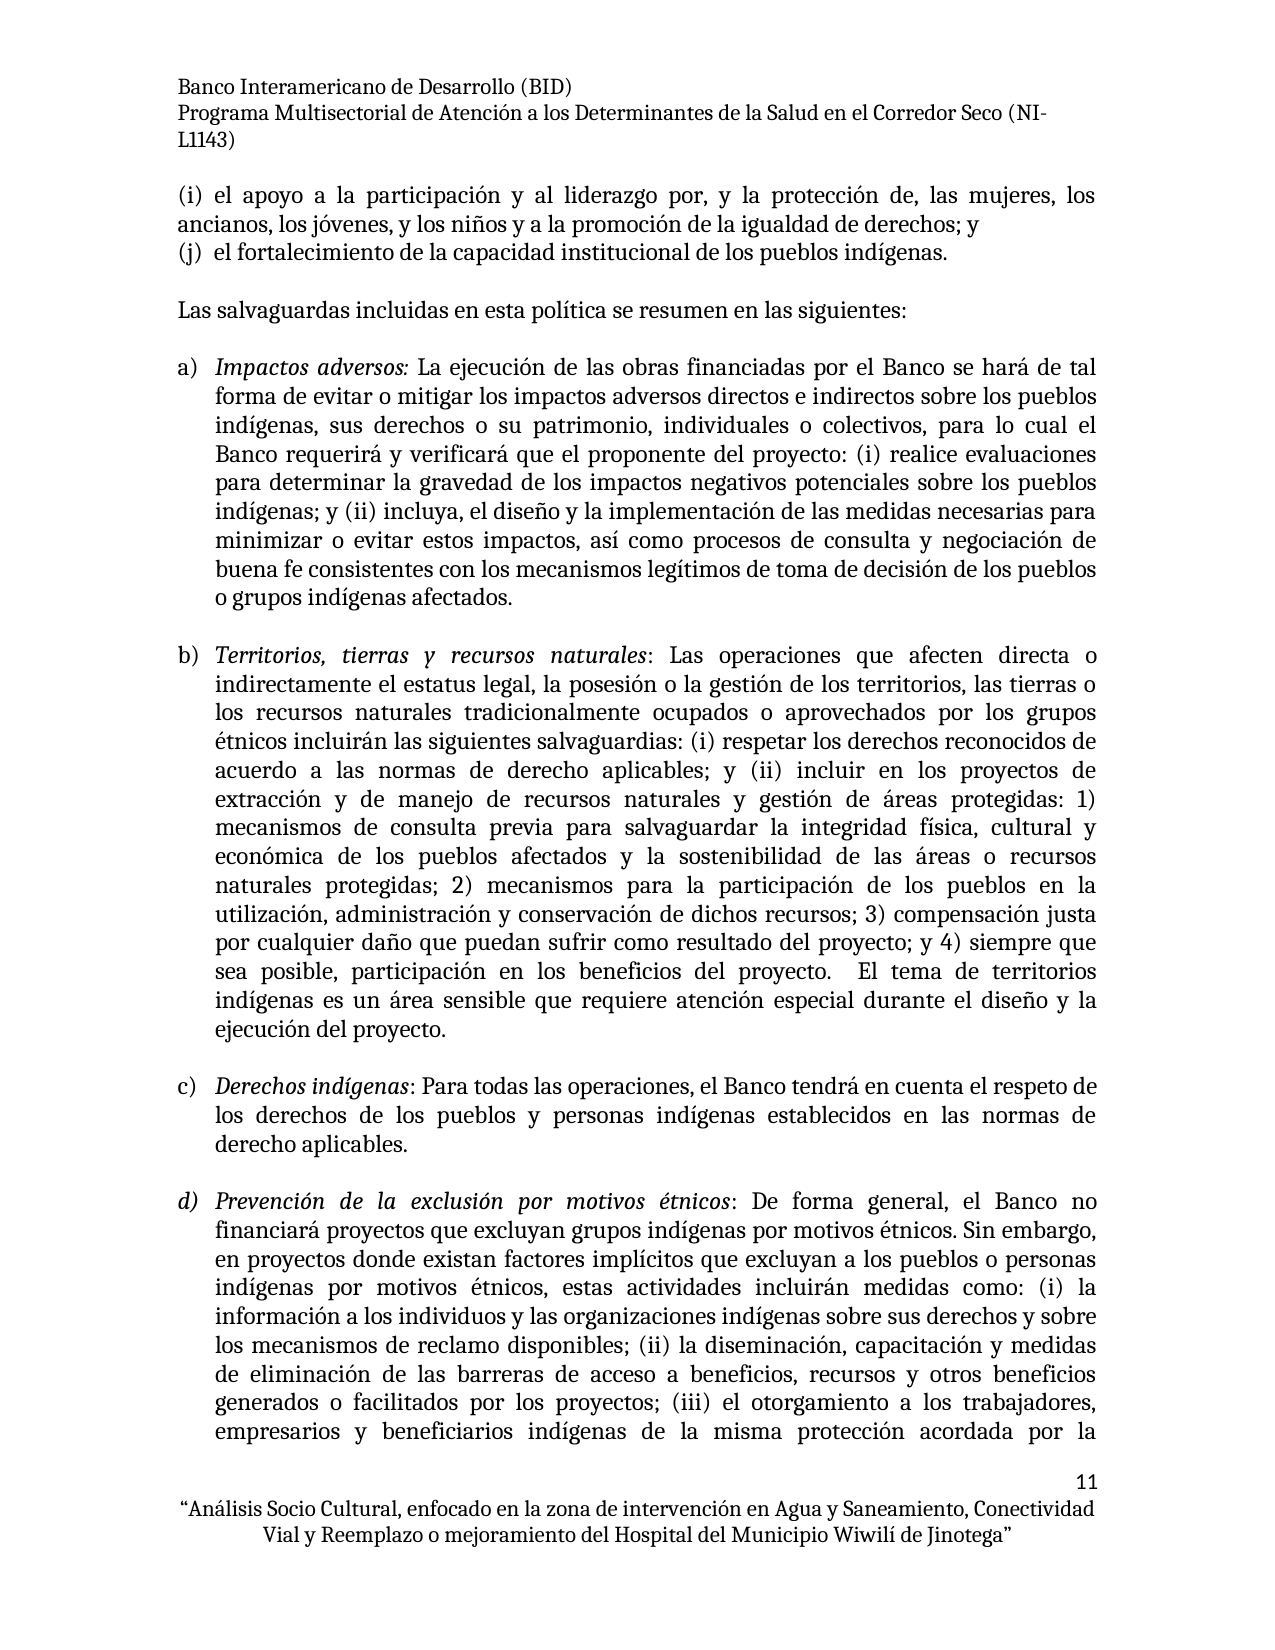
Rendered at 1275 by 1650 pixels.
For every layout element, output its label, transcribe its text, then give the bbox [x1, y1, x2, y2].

list Derechos indígenas: Para todas las operaciones, el Banco tendrá en cuenta el respeto de los derechos de los pueblos y personas indígenas establecidos en las normas de derecho aplicables. [177, 1072, 1098, 1158]
list Territorios, tierras y recursos naturales: Las operaciones que afecten directa o indirectamente el estatus legal, la posesión o la gestión de los territorios, las tierras o los recursos naturales tradicionalmente ocupados o aprovechados por los grupos étnicos incluirán las siguientes salvaguardias: (i) respetar los derechos reconocidos de acuerdo a las normas de derecho aplicables; y (ii) incluir en los proyectos de extracción y de manejo de recursos naturales y gestión de áreas protegidas: 1) mecanismos de consulta previa para salvaguardar la integridad física, cultural y económica de los pueblos afectados y la sostenibilidad de las áreas o recursos naturales protegidas; 2) mecanismos para la participación de los pueblos en la utilización, administración y conservación de dichos recursos; 3) compensación justa por cualquier daño que puedan sufrir como resultado del proyecto; y 4) siempre que sea posible, participación en los beneficios del proyecto. El tema de territorios indígenas es un área sensible que requiere atención especial durante el diseño y la ejecución del proyecto. [177, 641, 1098, 1043]
text (i) el apoyo a la participación y al liderazgo por, y la protección de, las mujeres, los ancianos, los jóvenes, y los niños y a la promoción de la igualdad de derechos; y [177, 181, 1098, 238]
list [177, 1187, 1098, 1446]
list Impactos adversos: La ejecución de las obras financiadas por el Banco se hará de tal forma de evitar o mitigar los impactos adversos directos e indirectos sobre los pueblos indígenas, sus derechos o su patrimonio, individuales o colectivos, para lo cual el Banco requerirá y verificará que el proponente del proyecto: (i) realice evaluaciones para determinar la gravedad de los impactos negativos potenciales sobre los pueblos indígenas; y (ii) incluya, el diseño y la implementación de las medidas necesarias para minimizar o evitar estos impactos, así como procesos de consulta y negociación de buena fe consistentes con los mecanismos legítimos de toma de decisión de los pueblos o grupos indígenas afectados. [177, 353, 1098, 612]
text Las salvaguardas incluidas en esta política se resumen en las siguientes: [177, 296, 1098, 324]
text (j) el fortalecimiento de la capacidad institucional de los pueblos indígenas. [177, 238, 1098, 267]
